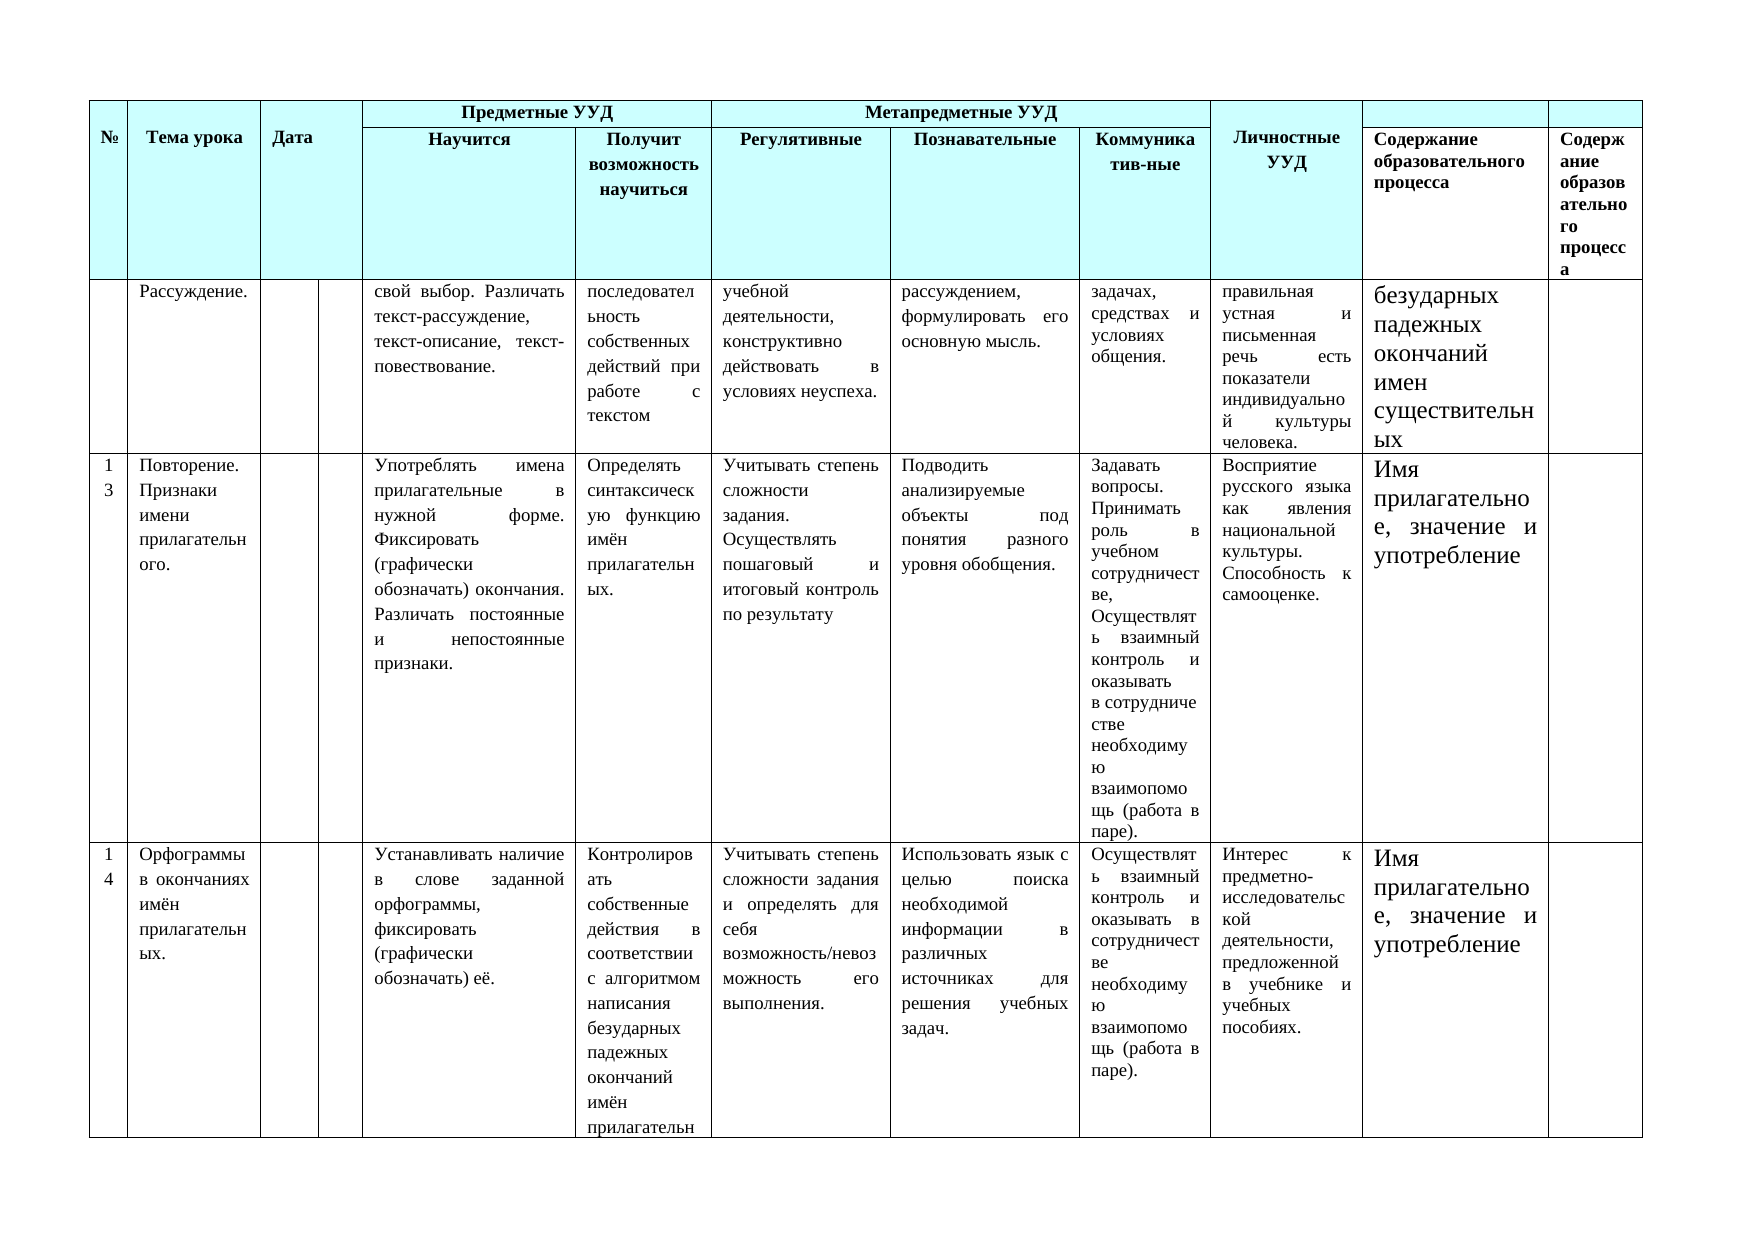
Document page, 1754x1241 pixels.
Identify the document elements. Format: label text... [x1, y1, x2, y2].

table_cell Типы текстов. Рассуждение. [128, 280, 260, 453]
table_cell Коммуникатив-ные [1080, 128, 1210, 279]
table_header Метапредметные УУД [712, 101, 1210, 127]
table_cell [1549, 280, 1642, 453]
table_cell Правописание безударных падежных окончаний имен существительных [1363, 280, 1548, 453]
table_cell Повторение. Признаки имени прилагательного. [128, 454, 260, 842]
table_cell Орфограммы в окончаниях имён прилагательных. [128, 843, 260, 1137]
table_cell Учитывать степень сложности задания и определять для себя возможность/невозможность его выполнения. [712, 843, 890, 1137]
table_cell Имя прилагательное, значение и употребление [1363, 843, 1548, 1137]
table_cell 14 [90, 843, 127, 1137]
table_header № [90, 101, 127, 279]
table_cell Научится [363, 128, 575, 279]
table_cell Имя прилагательное, значение и употребление [1363, 454, 1548, 842]
table_header [1549, 101, 1642, 127]
table_cell Содержание образовательного процесса [1549, 128, 1642, 279]
table_header Личностные УУД [1211, 101, 1362, 279]
table_header Тема урока [128, 101, 260, 279]
table_cell Регулятивные [712, 128, 890, 279]
table_cell Понимать причины неуспешной учебной деятельности, конструктивно действовать в условиях неуспеха. [712, 280, 890, 453]
table_cell Ориентироваться в целях, задачах, средствах и условиях общения. [1080, 280, 1210, 453]
table_cell [319, 454, 362, 842]
table_cell Содержание образовательного процесса [1363, 128, 1548, 279]
table_cell 13 [90, 454, 127, 842]
table_cell Интерес к предметно-исследовательской деятельности, предложенной в учебнике и учебных пособиях. [1211, 843, 1362, 1137]
table_cell Подбирать заголовок к тексту, обосновывать свой выбор. Различать текст-рассуждение, текст-описание, текст-повествование. [363, 280, 575, 453]
table_cell 12 [90, 280, 127, 453]
table_cell Контролировать собственные действия в соответствии с алгоритмом написания безударных падежных окончаний имён прилагательных. [576, 843, 711, 1137]
table_cell Учитывать степень сложности задания. Осуществлять пошаговый и итоговый контроль по результату [712, 454, 890, 842]
table_header [1363, 101, 1548, 127]
table_header Предметные УУД [363, 101, 711, 127]
table_cell Понимание того, что правильная устная и письменная речь есть показатели индивидуальной культуры человека. [1211, 280, 1362, 453]
table_cell Определять синтаксическую функцию имён прилагательных. [576, 454, 711, 842]
table_cell Употреблять имена прилагательные в нужной форме. Фиксировать (графически обозначать) окончания. Различать постоянные и непостоянные признаки. [363, 454, 575, 842]
table_cell Устанавливать наличие в слове заданной орфограммы, фиксировать (графически обозначать) её. [363, 843, 575, 1137]
table_cell Задавать вопросы. Принимать роль в учебном сотрудничестве, Осуществлять взаимный контроль и оказывать в сотрудничестве необходимую взаимопомощь (работа в паре). [1080, 454, 1210, 842]
table_cell [1549, 454, 1642, 842]
table_cell [319, 843, 362, 1137]
table_cell [261, 454, 318, 842]
table_cell Подводить анализируемые объекты под понятия разного уровня обобщения. [891, 454, 1079, 842]
table_cell Получит возможность научиться [576, 128, 711, 279]
table_cell Осуществлять взаимный контроль и оказывать в сотрудничестве необходимую взаимопомощь (работа в паре). [1080, 843, 1210, 1137]
table_cell Познавательные [891, 128, 1079, 279]
table_header Дата [261, 101, 362, 279]
table_cell [1549, 843, 1642, 1137]
table_cell [319, 280, 362, 453]
table_cell Анализировать последовательность собственных действий при работе с текстом [576, 280, 711, 453]
table_cell [261, 843, 318, 1137]
table_cell [261, 280, 318, 453]
table_cell Восприятие русского языка как явления национальной культуры. Способность к самооценке. [1211, 454, 1362, 842]
table_cell Наблюдать за текстом-рассуждением, формулировать его основную мысль. [891, 280, 1079, 453]
table_cell Использовать язык с целью поиска необходимой информации в различных источниках для решения учебных задач. [891, 843, 1079, 1137]
